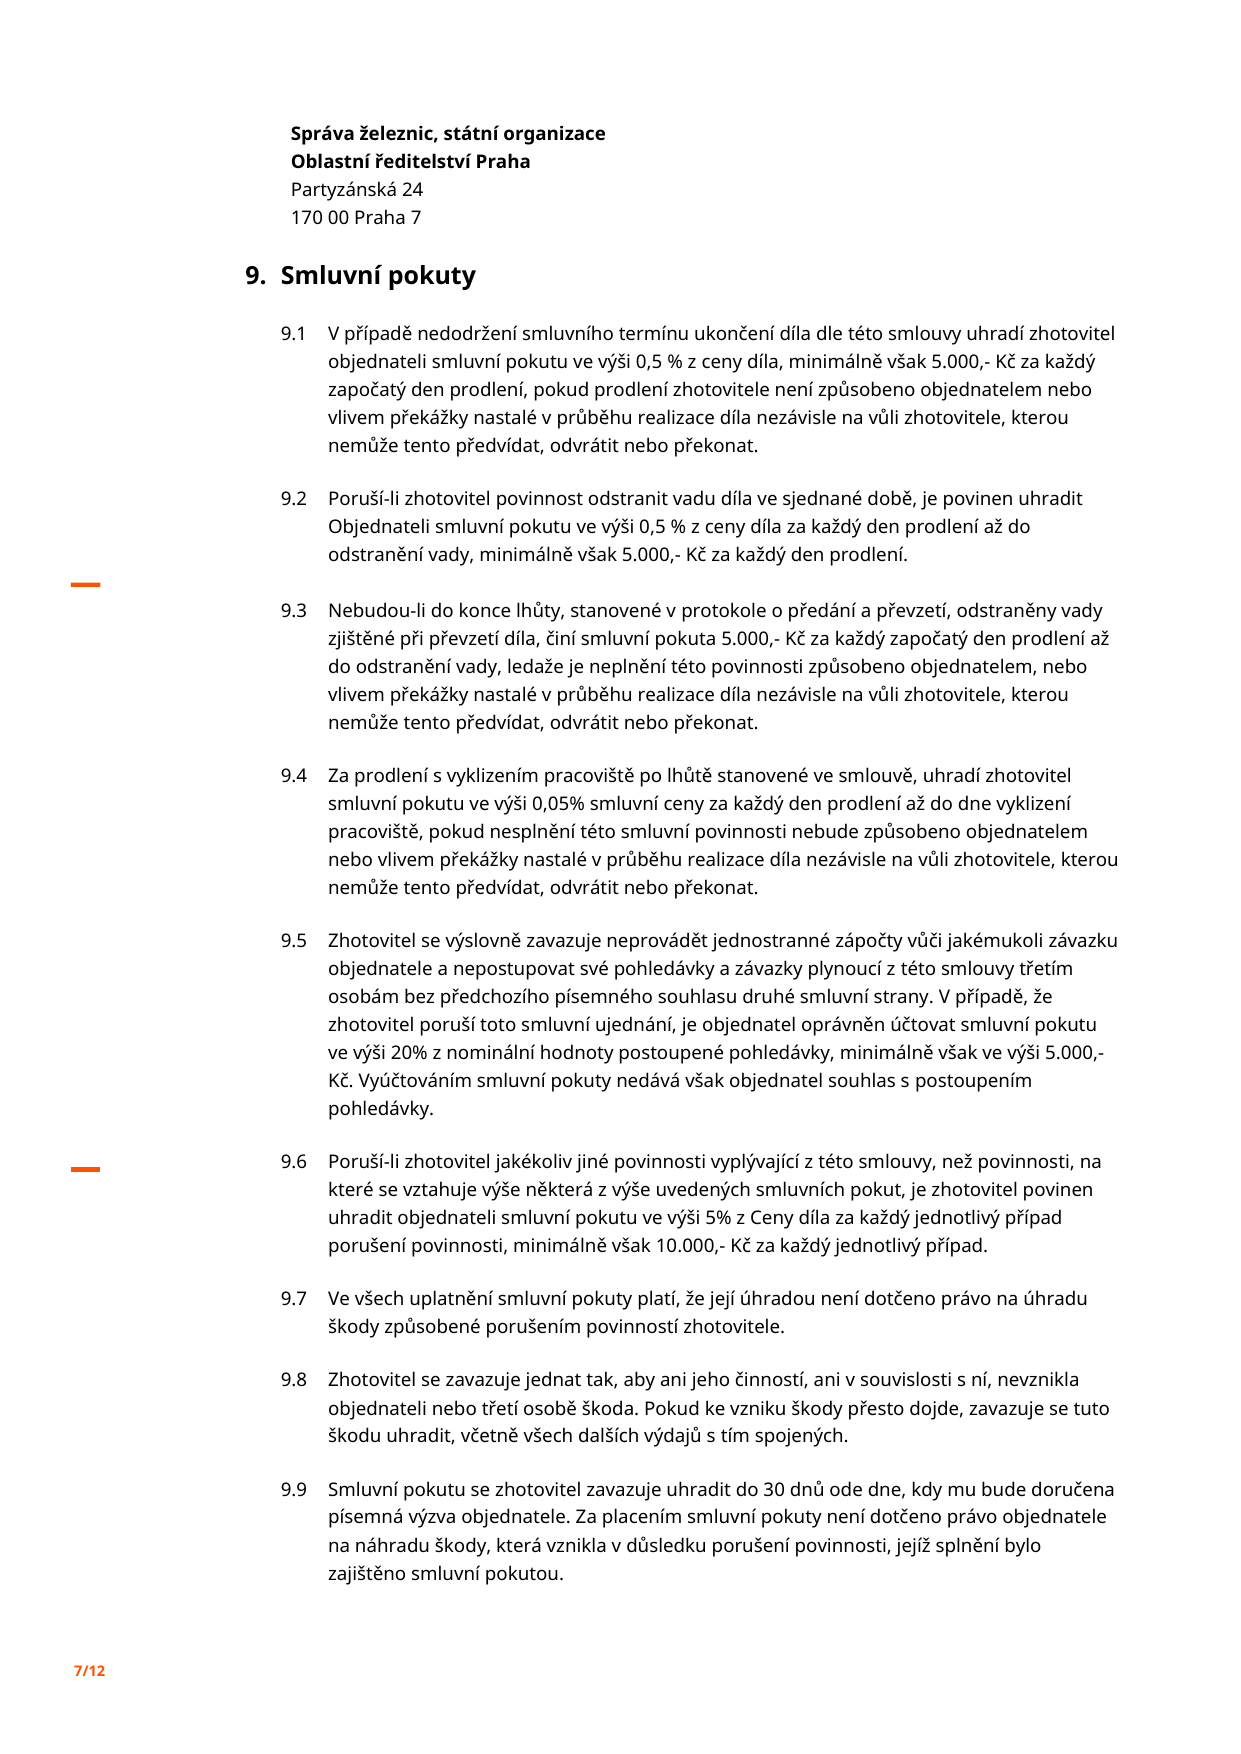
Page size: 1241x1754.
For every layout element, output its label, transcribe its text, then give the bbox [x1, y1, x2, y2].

list Za prodlení s vyklizením pracoviště po lhůtě stanovené ve smlouvě, uhradí zhotovitel smluvní pokutu ve výši 0,05% smluvní ceny za každý den prodlení až do dne vyklizení pracoviště, pokud nesplnění této smluvní povinnosti nebude způsobeno objednatelem nebo vlivem překážky nastalé v průběhu realizace díla nezávisle na vůli zhotovitele, kterou nemůže tento předvídat, odvrátit nebo překonat. [281, 762, 1122, 900]
list 170 00 Praha 7 [291, 205, 1122, 230]
list V případě nedodržení smluvního termínu ukončení díla dle této smlouvy uhradí zhotovitel objednateli smluvní pokutu ve výši 0,5 % z ceny díla, minimálně však 5.000,- Kč za každý započatý den prodlení, pokud prodlení zhotovitele není způsobeno objednatelem nebo vlivem překážky nastalé v průběhu realizace díla nezávisle na vůli zhotovitele, kterou nemůže tento předvídat, odvrátit nebo překonat. [281, 320, 1122, 458]
list Zhotovitel se zavazuje jednat tak, aby ani jeho činností, ani v souvislosti s ní, nevznikla objednateli nebo třetí osobě škoda. Pokud ke vzniku škody přesto dojde, zavazuje se tuto škodu uhradit, včetně všech dalších výdajů s tím spojených. [281, 1367, 1122, 1448]
list Smluvní pokutu se zhotovitel zavazuje uhradit do 30 dnů ode dne, kdy mu bude doručena písemná výzva objednatele. Za placením smluvní pokuty není dotčeno právo objednatele na náhradu škody, která vznikla v důsledku porušení povinnosti, jejíž splnění bylo zajištěno smluvní pokutou. [281, 1476, 1122, 1585]
list Poruší-li zhotovitel jakékoliv jiné povinnosti vyplývající z této smlouvy, než povinnosti, na které se vztahuje výše některá z výše uvedených smluvních pokut, je zhotovitel povinen uhradit objednateli smluvní pokutu ve výši 5% z Ceny díla za každý jednotlivý případ porušení povinnosti, minimálně však 10.000,- Kč za každý jednotlivý případ. [281, 1149, 1122, 1258]
list Nebudou-li do konce lhůty, stanovené v protokole o předání a převzetí, odstraněny vady zjištěné při převzetí díla, činí smluvní pokuta 5.000,- Kč za každý započatý den prodlení až do odstranění vady, ledaže je neplnění této povinnosti způsobeno objednatelem, nebo vlivem překážky nastalé v průběhu realizace díla nezávisle na vůli zhotovitele, kterou nemůže tento předvídat, odvrátit nebo překonat. [281, 597, 1122, 735]
list Poruší-li zhotovitel povinnost odstranit vadu díla ve sjednané době, je povinen uhradit Objednateli smluvní pokutu ve výši 0,5 % z ceny díla za každý den prodlení až do odstranění vady, minimálně však 5.000,- Kč za každý den prodlení. [281, 485, 1122, 567]
list Partyzánská 24 [291, 177, 1122, 202]
list Správa železnic, státní organizace [291, 121, 1122, 146]
list Smluvní pokuty [245, 258, 1122, 292]
list Zhotovitel se výslovně zavazuje neprovádět jednostranné zápočty vůči jakémukoli závazku objednatele a nepostupovat své pohledávky a závazky plynoucí z této smlouvy třetím osobám bez předchozího písemného souhlasu druhé smluvní strany. V případě, že zhotovitel poruší toto smluvní ujednání, je objednatel oprávněn účtovat smluvní pokutu ve výši 20% z nominální hodnoty postoupené pohledávky, minimálně však ve výši 5.000,- Kč. Vyúčtováním smluvní pokuty nedává však objednatel souhlas s postoupením pohledávky. [281, 927, 1122, 1121]
list Ve všech uplatnění smluvní pokuty platí, že její úhradou není dotčeno právo na úhradu škody způsobené porušením povinností zhotovitele. [281, 1286, 1122, 1339]
list Oblastní ředitelství Praha [291, 149, 1122, 174]
